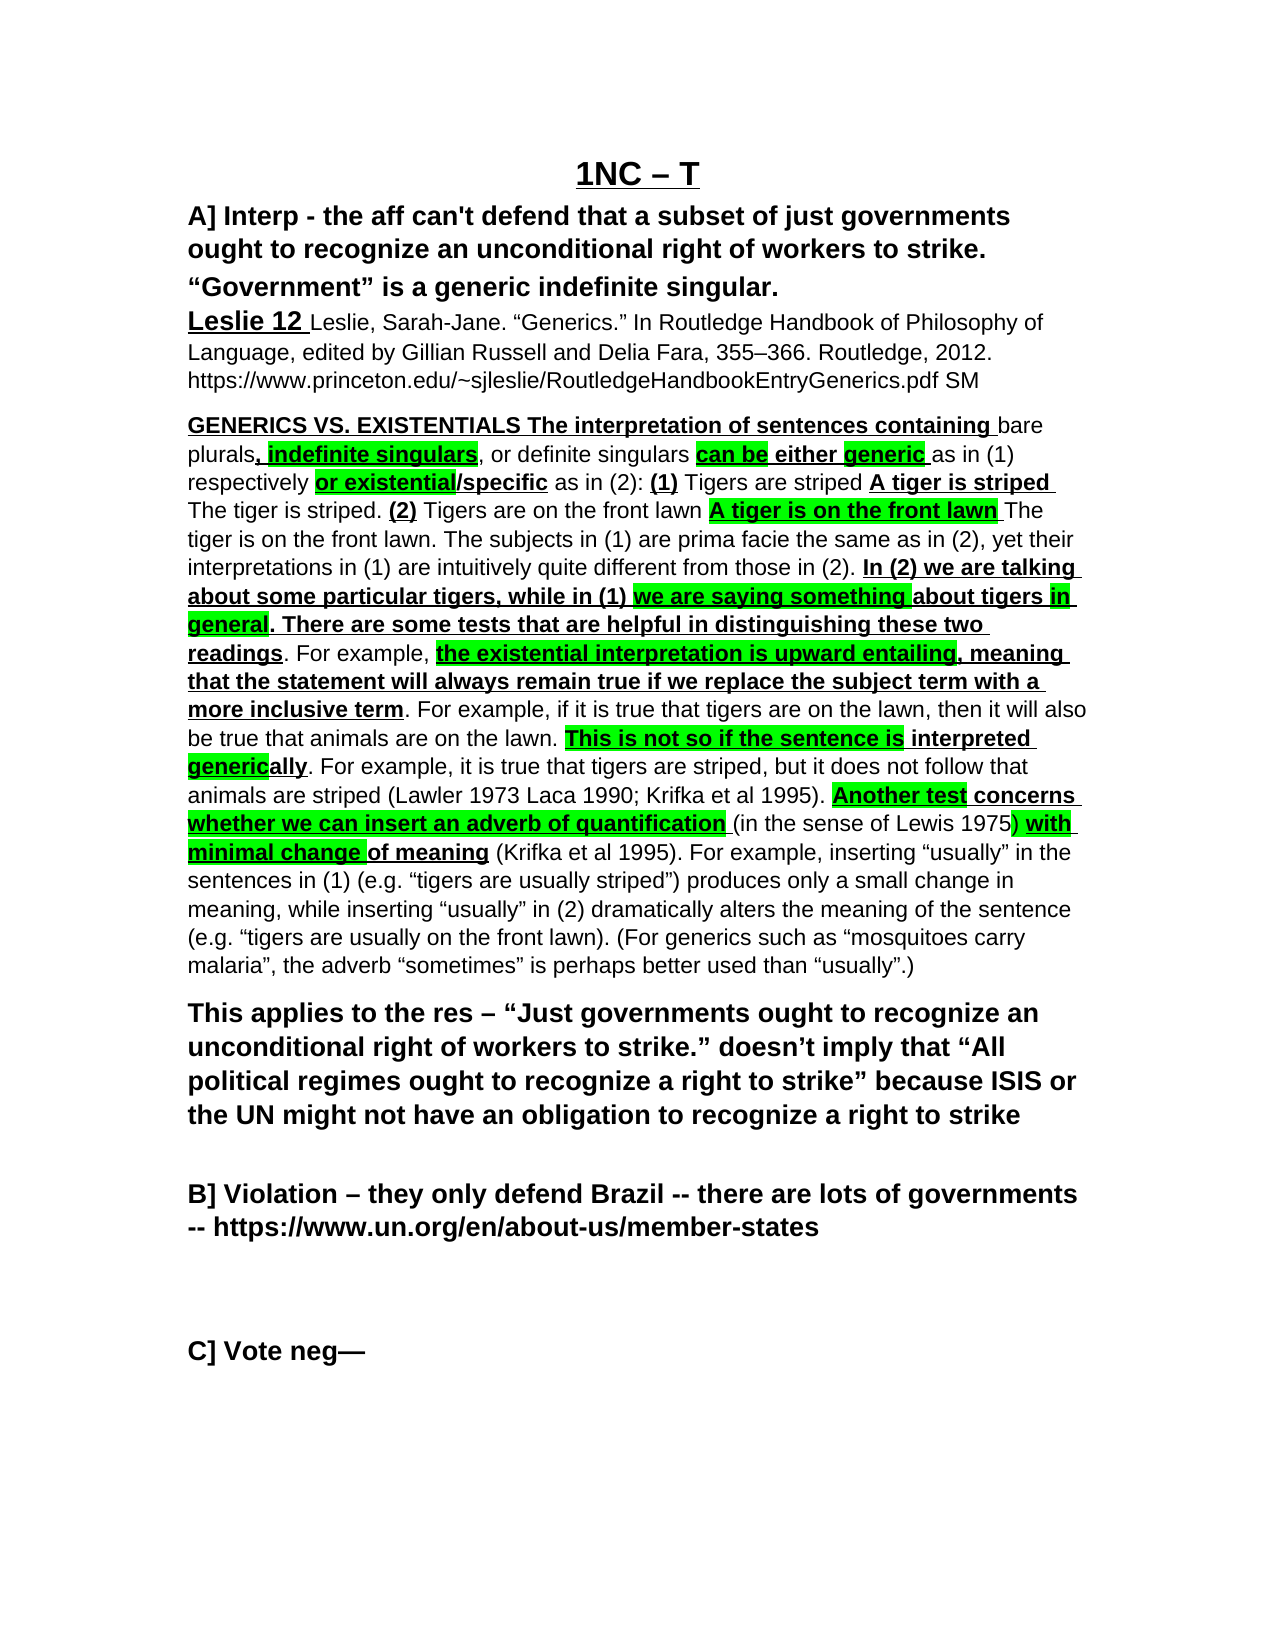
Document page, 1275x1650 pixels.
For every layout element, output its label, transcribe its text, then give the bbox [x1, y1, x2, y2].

subtitle A] Interp - the aff can't defend that a subset of just governments ought to recognize an unconditional right of workers to strike. [187, 200, 1087, 265]
text GENERICS VS. EXISTENTIALS The interpretation of sentences containing bare plurals, indefinite singulars, or definite singulars can be either generic as in (1) respectively or existential/specific as in (2): (1) Tigers are striped A tiger is striped The tiger is striped. (2) Tigers are on the front lawn A tiger is on the front lawn The tiger is on the front lawn. The subjects in (1) are prima facie the same as in (2), yet their interpretations in (1) are intuitively quite different from those in (2). In (2) we are talking about some particular tigers, while in (1) we are saying something about tigers in general. There are some tests that are helpful in distinguishing these two readings. For example, the existential interpretation is upward entailing, meaning that the statement will always remain true if we replace the subject term with a more inclusive term. For example, if it is true that tigers are on the lawn, then it will also be true that animals are on the lawn. This is not so if the sentence is interpreted generically. For example, it is true that tigers are striped, but it does not follow that animals are striped (Lawler 1973 Laca 1990; Krifka et al 1995). Another test concerns whether we can insert an adverb of quantification (in the sense of Lewis 1975) with minimal change of meaning (Krifka et al 1995). For example, inserting “usually” in the sentences in (1) (e.g. “tigers are usually striped”) produces only a small change in meaning, while inserting “usually” in (2) dramatically alters the meaning of the sentence (e.g. “tigers are usually on the front lawn). (For generics such as “mosquitoes carry malaria”, the adverb “sometimes” is perhaps better used than “usually”.) [187, 412, 1087, 979]
text Leslie 12 Leslie, Sarah-Jane. “Generics.” In Routledge Handbook of Philosophy of Language, edited by Gillian Russell and Delia Fara, 355–366. Routledge, 2012. https://www.princeton.edu/~sjleslie/RoutledgeHandbookEntryGenerics.pdf SM [187, 305, 1087, 393]
subtitle C] Vote neg— [187, 1335, 1087, 1367]
subtitle 1NC – T [187, 154, 1087, 193]
subtitle This applies to the res – “Just governments ought to recognize an unconditional right of workers to strike.” doesn’t imply that “All political regimes ought to recognize a right to strike” because ISIS or the UN might not have an obligation to recognize a right to strike [187, 997, 1087, 1130]
subtitle “Government” is a generic indefinite singular. [187, 271, 1087, 303]
subtitle B] Violation – they only defend Brazil -- there are lots of governments -- https://www.un.org/en/about-us/member-states [187, 1178, 1087, 1243]
